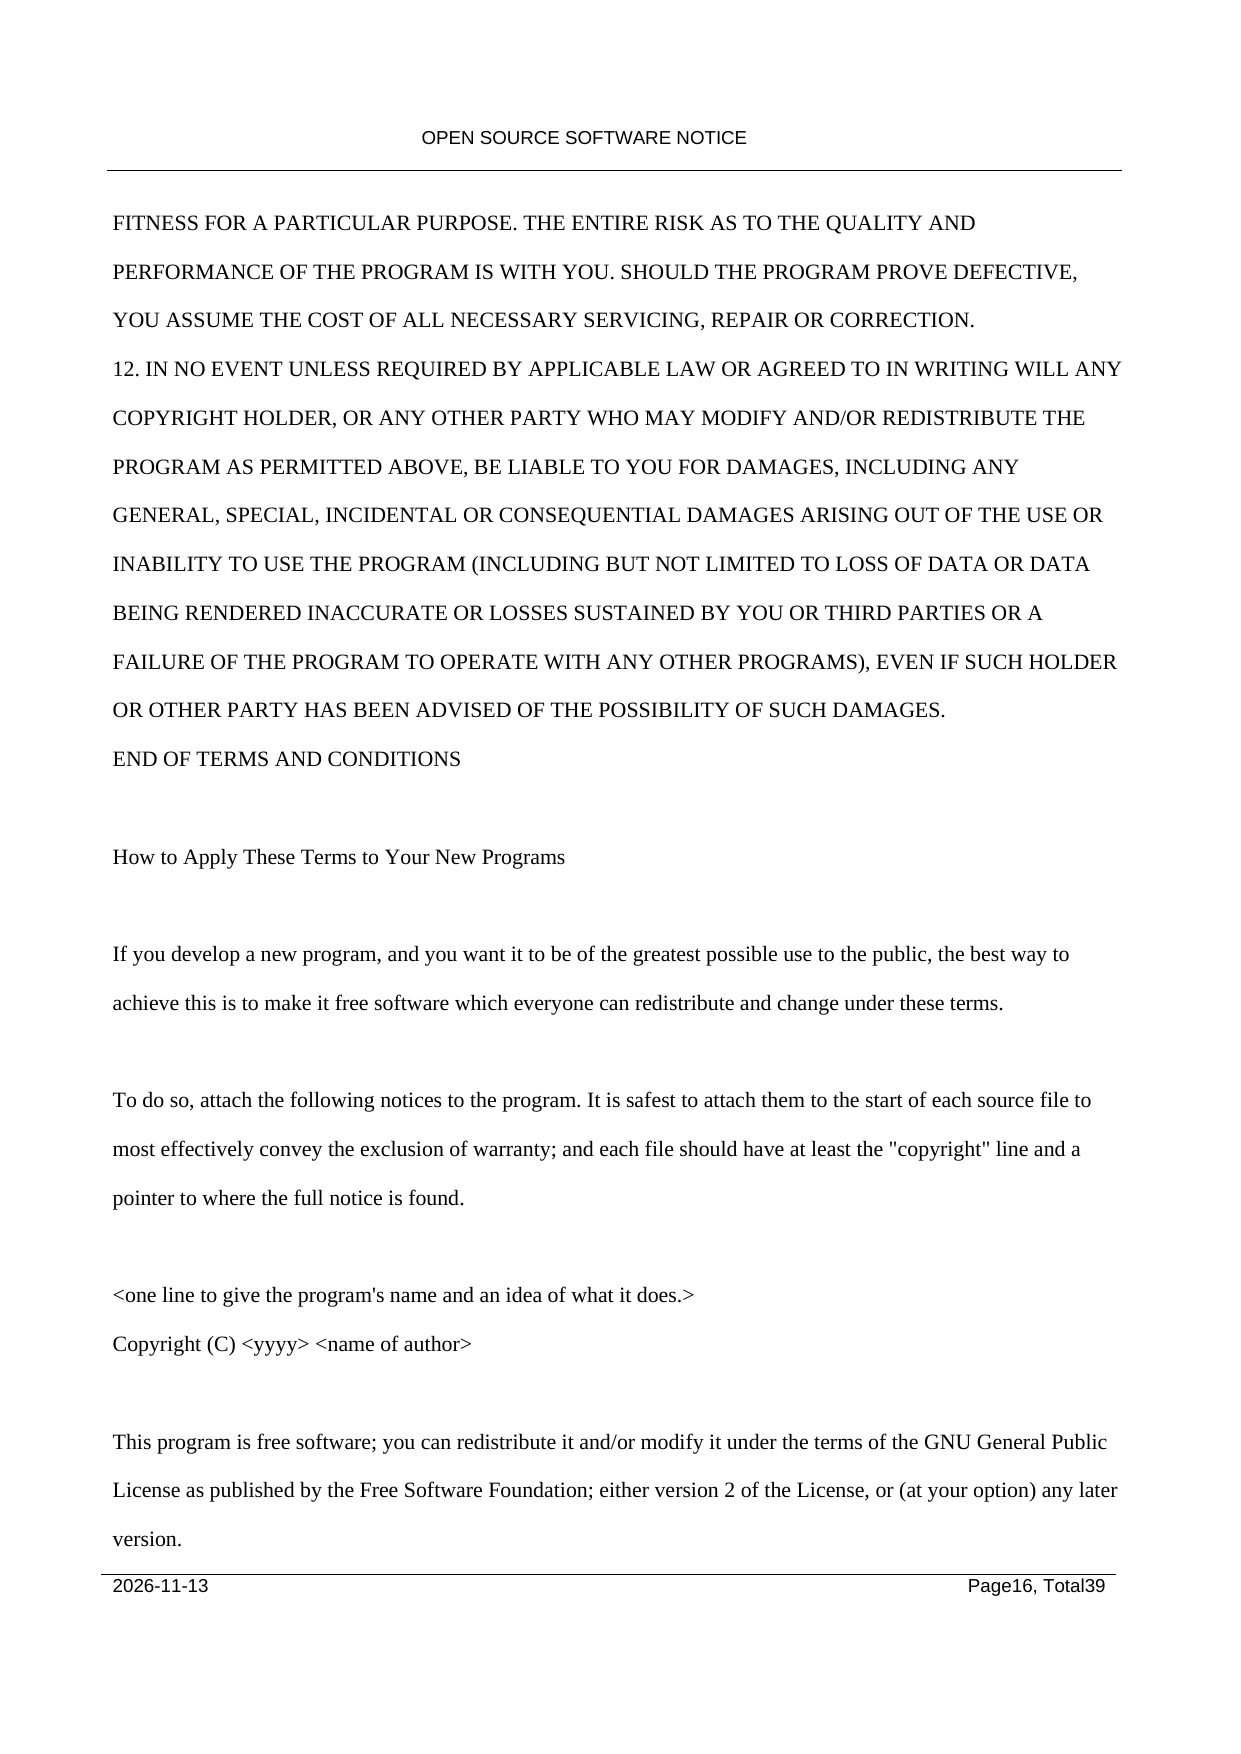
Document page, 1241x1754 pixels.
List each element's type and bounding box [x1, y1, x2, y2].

text [112, 206, 1128, 1555]
